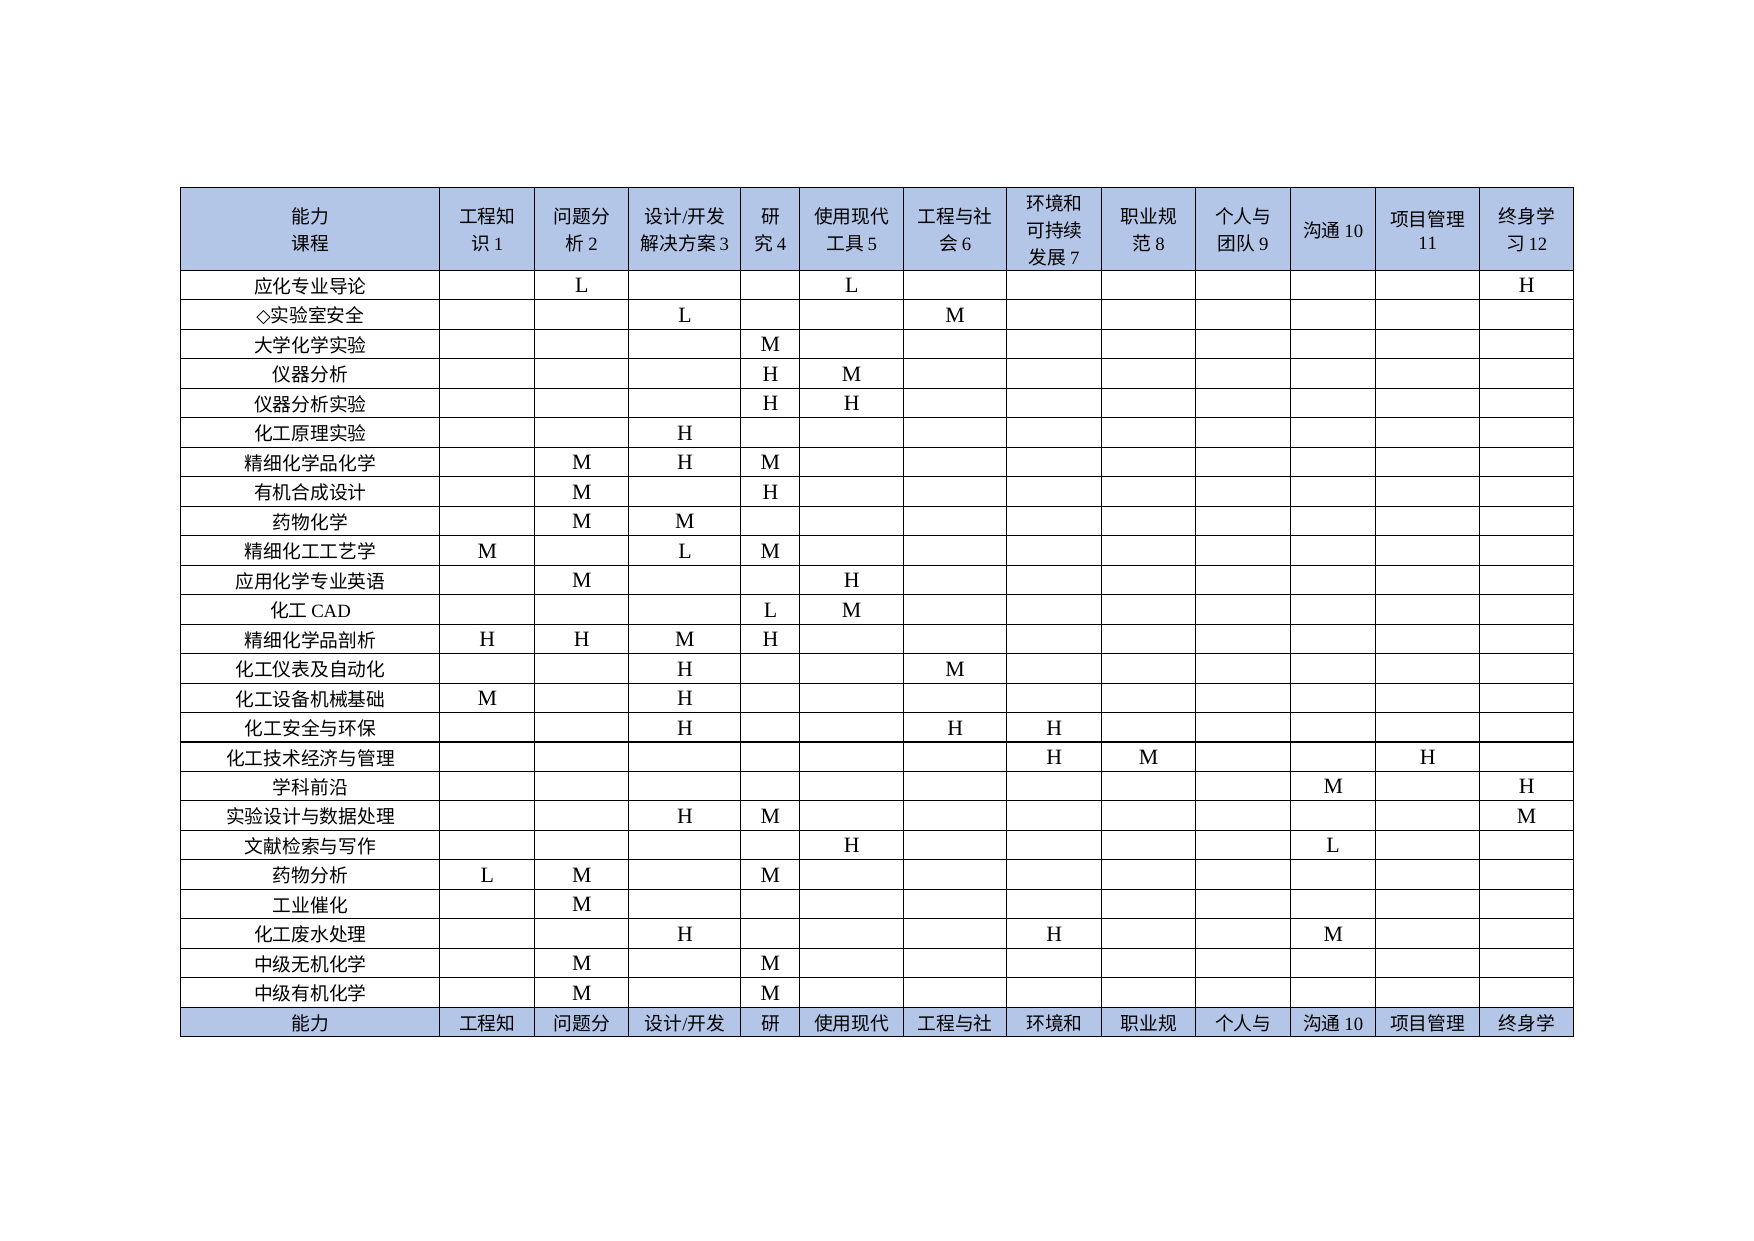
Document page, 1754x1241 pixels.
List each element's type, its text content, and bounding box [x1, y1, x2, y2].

table_cell [1196, 271, 1290, 299]
table_cell [904, 860, 1006, 889]
table_cell H [741, 359, 799, 388]
table_cell 项目管理11 [1376, 1008, 1479, 1036]
table_cell 使用现代工具5 [800, 1008, 903, 1036]
table_cell [1480, 831, 1573, 859]
table_cell [1007, 831, 1101, 859]
table_cell [535, 713, 628, 741]
table_cell [629, 978, 740, 1007]
table_cell [1480, 359, 1573, 388]
table_cell [1007, 595, 1101, 623]
table_cell [1196, 625, 1290, 653]
table_cell 化工CAD [181, 595, 439, 623]
table_cell [1291, 625, 1375, 653]
table_cell [1196, 831, 1290, 859]
table_cell [1102, 684, 1195, 712]
table_cell [1007, 418, 1101, 447]
table_cell H [629, 448, 740, 476]
table_cell [440, 801, 534, 830]
table_cell [904, 743, 1006, 771]
table_cell [629, 271, 740, 299]
table_cell [904, 772, 1006, 800]
table_cell H [629, 801, 740, 830]
table_cell M [629, 507, 740, 535]
table_cell L [629, 536, 740, 564]
table_cell L [1291, 831, 1375, 859]
table_cell [535, 743, 628, 771]
table_cell M [535, 507, 628, 535]
table_cell [1376, 890, 1479, 918]
table_cell [535, 300, 628, 329]
table_cell M [741, 330, 799, 358]
table_cell 职业规范8 [1102, 188, 1195, 270]
table_cell M [535, 978, 628, 1007]
table_cell [440, 831, 534, 859]
table_cell [1007, 890, 1101, 918]
table_cell [1376, 271, 1479, 299]
table_cell 化工仪表及自动化 [181, 654, 439, 682]
table_cell [440, 389, 534, 417]
table_cell 精细化学品剖析 [181, 625, 439, 653]
table_cell 大学化学实验 [181, 330, 439, 358]
table_cell [1102, 801, 1195, 830]
table_cell [1196, 919, 1290, 948]
table_cell L [741, 595, 799, 623]
table_cell [800, 978, 903, 1007]
table_cell 使用现代工具5 [800, 188, 903, 270]
table_cell [904, 418, 1006, 447]
table_cell [1376, 566, 1479, 594]
table_cell [629, 330, 740, 358]
table_cell 药物分析 [181, 860, 439, 889]
table_cell L [629, 300, 740, 329]
table_cell L [440, 860, 534, 889]
table_cell [1007, 477, 1101, 506]
table_cell [741, 772, 799, 800]
table_cell H [904, 713, 1006, 741]
table_cell 化工设备机械基础 [181, 684, 439, 712]
table_cell [1007, 359, 1101, 388]
table_cell [1007, 860, 1101, 889]
table_cell [800, 477, 903, 506]
table_cell [629, 359, 740, 388]
table_cell [1196, 860, 1290, 889]
table_cell 设计/开发解决方案3 [629, 188, 740, 270]
table_cell [904, 595, 1006, 623]
table_cell [1480, 389, 1573, 417]
table_cell M [741, 536, 799, 564]
table_cell [1291, 271, 1375, 299]
table_cell H [535, 625, 628, 653]
table_cell [1102, 507, 1195, 535]
table_cell 研究4 [741, 1008, 799, 1036]
table_cell [1480, 418, 1573, 447]
table_cell 沟通10 [1291, 1008, 1375, 1036]
table_cell 化工废水处理 [181, 919, 439, 948]
table_cell [1291, 743, 1375, 771]
table_cell [800, 625, 903, 653]
table_cell [741, 919, 799, 948]
table_cell [1196, 507, 1290, 535]
table_cell [800, 743, 903, 771]
table_cell M [741, 448, 799, 476]
table_cell [800, 890, 903, 918]
table_cell [741, 271, 799, 299]
table_cell [800, 330, 903, 358]
table_cell 中级无机化学 [181, 949, 439, 977]
table_cell M [741, 978, 799, 1007]
table_cell [1376, 418, 1479, 447]
table_cell [440, 743, 534, 771]
table_cell 终身学习12 [1480, 188, 1573, 270]
table_cell [1196, 684, 1290, 712]
table_cell [1291, 389, 1375, 417]
table_cell [1102, 389, 1195, 417]
table_cell [1480, 536, 1573, 564]
table_cell [535, 801, 628, 830]
table_cell [904, 978, 1006, 1007]
table_cell [904, 919, 1006, 948]
table_cell [741, 890, 799, 918]
table_cell [1291, 300, 1375, 329]
table_cell M [535, 477, 628, 506]
table_cell [440, 978, 534, 1007]
table_cell [1007, 978, 1101, 1007]
table_cell [1007, 330, 1101, 358]
table_cell [1480, 743, 1573, 771]
table_cell [1102, 359, 1195, 388]
table_cell M [1480, 801, 1573, 830]
table_cell [800, 949, 903, 977]
table_cell M [800, 595, 903, 623]
table_cell [1291, 949, 1375, 977]
table_cell M [535, 448, 628, 476]
table_cell [629, 595, 740, 623]
table_cell [1376, 831, 1479, 859]
table_cell [629, 772, 740, 800]
table_cell [1196, 978, 1290, 1007]
table_cell 项目管理11 [1376, 188, 1479, 270]
table_cell [1196, 801, 1290, 830]
table_cell [1102, 271, 1195, 299]
table_cell [1007, 448, 1101, 476]
table_cell H [1480, 271, 1573, 299]
table_cell M [440, 684, 534, 712]
table_cell H [741, 625, 799, 653]
table_cell [1291, 507, 1375, 535]
table_cell [904, 448, 1006, 476]
table_cell [629, 890, 740, 918]
table_cell 环境和可持续发展7 [1007, 1008, 1101, 1036]
table_cell [741, 566, 799, 594]
table_cell [1007, 654, 1101, 682]
table_cell [741, 684, 799, 712]
table_cell [1376, 389, 1479, 417]
table_cell [1480, 949, 1573, 977]
table_cell [1480, 860, 1573, 889]
table_cell 化工技术经济与管理 [181, 743, 439, 771]
table_cell [629, 743, 740, 771]
table_cell [440, 713, 534, 741]
table_cell [1376, 536, 1479, 564]
table_cell 精细化工工艺学 [181, 536, 439, 564]
table_cell 仪器分析实验 [181, 389, 439, 417]
table_cell H [629, 713, 740, 741]
table_cell [535, 684, 628, 712]
table_cell [1376, 772, 1479, 800]
table_cell [1376, 330, 1479, 358]
table_cell [1102, 978, 1195, 1007]
table_cell [904, 536, 1006, 564]
table_cell [1480, 978, 1573, 1007]
table_cell [904, 566, 1006, 594]
table_cell [800, 919, 903, 948]
table_cell [1480, 919, 1573, 948]
table_cell [1291, 477, 1375, 506]
table_cell [1196, 330, 1290, 358]
table_cell H [800, 566, 903, 594]
table_cell 工程与社会6 [904, 1008, 1006, 1036]
table_cell [800, 507, 903, 535]
table_cell [1480, 477, 1573, 506]
table_cell 设计/开发解决方案3 [629, 1008, 740, 1036]
table_cell 有机合成设计 [181, 477, 439, 506]
table_cell [440, 595, 534, 623]
table_cell [1376, 978, 1479, 1007]
table_cell [440, 890, 534, 918]
table_cell H [1007, 743, 1101, 771]
table_cell [800, 300, 903, 329]
table_cell [629, 477, 740, 506]
table_cell [1102, 890, 1195, 918]
table_cell [629, 831, 740, 859]
table_cell [904, 359, 1006, 388]
table_cell [1102, 772, 1195, 800]
table_cell [800, 448, 903, 476]
table_cell [1196, 890, 1290, 918]
table_cell M [800, 359, 903, 388]
table_cell 应用化学专业英语 [181, 566, 439, 594]
table_cell [1291, 536, 1375, 564]
table_cell [1376, 507, 1479, 535]
table_cell [1102, 418, 1195, 447]
table_cell 学科前沿 [181, 772, 439, 800]
table_cell [440, 507, 534, 535]
table_cell [741, 507, 799, 535]
table_cell [1480, 713, 1573, 741]
table_cell [1007, 300, 1101, 329]
table_cell H [629, 654, 740, 682]
table_cell [741, 418, 799, 447]
table_cell [440, 566, 534, 594]
table_cell [904, 330, 1006, 358]
table_cell [1196, 949, 1290, 977]
table_cell [1480, 566, 1573, 594]
table_cell [440, 949, 534, 977]
table_cell H [741, 389, 799, 417]
table_cell [1480, 507, 1573, 535]
table_cell [1102, 831, 1195, 859]
table_cell [535, 595, 628, 623]
table_cell 终身学习12 [1480, 1008, 1573, 1036]
table_cell [1480, 595, 1573, 623]
table_cell 职业规范8 [1102, 1008, 1195, 1036]
table_cell [1007, 949, 1101, 977]
table_cell [904, 949, 1006, 977]
table_cell [1291, 860, 1375, 889]
table_cell M [1102, 743, 1195, 771]
table_cell [741, 831, 799, 859]
table_cell H [629, 418, 740, 447]
table_cell [1196, 389, 1290, 417]
table_cell [629, 949, 740, 977]
table_cell [1196, 300, 1290, 329]
table_cell [535, 654, 628, 682]
table_cell 化工原理实验 [181, 418, 439, 447]
table_cell [440, 418, 534, 447]
table_cell [440, 919, 534, 948]
table_cell [1376, 448, 1479, 476]
table_cell [1102, 300, 1195, 329]
table_cell [440, 330, 534, 358]
table_cell [1376, 713, 1479, 741]
table_cell [904, 831, 1006, 859]
table_cell [1376, 654, 1479, 682]
table_cell [1196, 566, 1290, 594]
table_cell [1102, 654, 1195, 682]
table_cell [535, 330, 628, 358]
table_cell 研究4 [741, 188, 799, 270]
table_cell [1376, 477, 1479, 506]
table_cell 问题分析2 [535, 1008, 628, 1036]
table_cell [1291, 418, 1375, 447]
table_cell [904, 890, 1006, 918]
table_cell [1196, 743, 1290, 771]
table_cell [1480, 684, 1573, 712]
table_cell M [535, 860, 628, 889]
table_cell [741, 654, 799, 682]
table_cell H [1376, 743, 1479, 771]
table_cell 工程与社会6 [904, 188, 1006, 270]
table_cell [800, 536, 903, 564]
table_cell 能力 课程 [181, 1008, 439, 1036]
table_cell [1007, 389, 1101, 417]
table_cell [1007, 625, 1101, 653]
table_cell [1102, 860, 1195, 889]
table_cell [800, 772, 903, 800]
table_cell 个人与团队9 [1196, 188, 1290, 270]
table_cell [535, 831, 628, 859]
table_cell [800, 684, 903, 712]
table_cell M [741, 860, 799, 889]
table_cell [800, 860, 903, 889]
table_cell [1196, 418, 1290, 447]
table_cell [1291, 330, 1375, 358]
table_cell [1102, 949, 1195, 977]
table_cell H [741, 477, 799, 506]
table_cell [1376, 860, 1479, 889]
table_cell [1102, 919, 1195, 948]
table_cell [1291, 801, 1375, 830]
table_cell [1196, 713, 1290, 741]
table_cell [904, 477, 1006, 506]
table_cell [1007, 772, 1101, 800]
table_cell [1007, 507, 1101, 535]
table_cell [1291, 978, 1375, 1007]
table_cell 精细化学品化学 [181, 448, 439, 476]
table_cell 个人与团队9 [1196, 1008, 1290, 1036]
table_cell [1480, 448, 1573, 476]
table_cell [1291, 890, 1375, 918]
table_cell ◇实验室安全 [181, 300, 439, 329]
table_cell [1196, 595, 1290, 623]
table_cell H [629, 919, 740, 948]
table_cell [629, 566, 740, 594]
table_cell [1102, 536, 1195, 564]
table_cell [1196, 654, 1290, 682]
table_cell H [800, 389, 903, 417]
table_cell [1291, 684, 1375, 712]
table_cell M [1291, 919, 1375, 948]
table_cell M [741, 801, 799, 830]
table_cell 实验设计与数据处理 [181, 801, 439, 830]
table_cell [1376, 359, 1479, 388]
table_cell M [741, 949, 799, 977]
table_cell 应化专业导论 [181, 271, 439, 299]
table_cell [1376, 919, 1479, 948]
table_cell [1480, 890, 1573, 918]
table_cell [1007, 801, 1101, 830]
table_cell [535, 536, 628, 564]
table_cell [800, 654, 903, 682]
table_cell [535, 389, 628, 417]
table_cell [1291, 448, 1375, 476]
table_cell 药物化学 [181, 507, 439, 535]
table_cell [1291, 654, 1375, 682]
table_cell [1102, 330, 1195, 358]
table_cell 仪器分析 [181, 359, 439, 388]
table_cell [1102, 566, 1195, 594]
table_cell H [1480, 772, 1573, 800]
table_cell 化工安全与环保 [181, 713, 439, 741]
table_cell H [800, 831, 903, 859]
table_cell [440, 654, 534, 682]
table_cell [440, 477, 534, 506]
table_cell [904, 507, 1006, 535]
table_cell H [629, 684, 740, 712]
table_cell [904, 625, 1006, 653]
table_cell [1007, 271, 1101, 299]
table_cell [1291, 359, 1375, 388]
table_cell [904, 684, 1006, 712]
table_cell [629, 860, 740, 889]
table_cell M [904, 300, 1006, 329]
table_cell [800, 418, 903, 447]
table_cell [800, 801, 903, 830]
table_cell 沟通10 [1291, 188, 1375, 270]
table_cell M [535, 566, 628, 594]
table_cell [1007, 536, 1101, 564]
table_cell [1376, 684, 1479, 712]
table_cell [1196, 536, 1290, 564]
table_cell 工业催化 [181, 890, 439, 918]
table_cell [1480, 300, 1573, 329]
table_cell M [535, 949, 628, 977]
table_cell 中级有机化学 [181, 978, 439, 1007]
table_cell [1480, 625, 1573, 653]
table_cell [800, 713, 903, 741]
table_cell [1376, 595, 1479, 623]
table_cell [1102, 625, 1195, 653]
table_cell M [629, 625, 740, 653]
table_cell [440, 448, 534, 476]
table_cell [904, 271, 1006, 299]
table_cell [440, 300, 534, 329]
table_cell [1196, 772, 1290, 800]
table_cell M [904, 654, 1006, 682]
table_cell [1102, 448, 1195, 476]
table_cell [1376, 625, 1479, 653]
table_cell [440, 271, 534, 299]
table_cell 问题分析2 [535, 188, 628, 270]
table_cell [440, 359, 534, 388]
table_cell [535, 772, 628, 800]
table_cell L [800, 271, 903, 299]
table_cell 文献检索与写作 [181, 831, 439, 859]
table_cell [904, 389, 1006, 417]
table_cell M [535, 890, 628, 918]
table_cell [440, 772, 534, 800]
table_cell H [440, 625, 534, 653]
table_cell H [1007, 713, 1101, 741]
table_cell [1102, 595, 1195, 623]
table_cell [1196, 448, 1290, 476]
table_cell L [535, 271, 628, 299]
table_cell [1102, 713, 1195, 741]
table_cell [1196, 477, 1290, 506]
table_cell [1102, 477, 1195, 506]
table_cell [1480, 330, 1573, 358]
table_cell [741, 300, 799, 329]
table_cell [1480, 654, 1573, 682]
table_cell [535, 418, 628, 447]
table_cell [1291, 713, 1375, 741]
table_cell 工程知识1 [440, 1008, 534, 1036]
table_cell [535, 919, 628, 948]
table_cell [629, 389, 740, 417]
table_cell M [440, 536, 534, 564]
table_cell [1007, 684, 1101, 712]
table_cell [535, 359, 628, 388]
table_cell [1376, 949, 1479, 977]
table_cell [1291, 566, 1375, 594]
table_cell 能力 课程 [181, 188, 439, 270]
table_cell 工程知识1 [440, 188, 534, 270]
table_cell 环境和可持续发展7 [1007, 188, 1101, 270]
table_cell [1376, 801, 1479, 830]
table_cell M [1291, 772, 1375, 800]
table_cell H [1007, 919, 1101, 948]
table_cell [1196, 359, 1290, 388]
table_cell [741, 713, 799, 741]
table_cell [1291, 595, 1375, 623]
table_cell [1007, 566, 1101, 594]
table_cell [1376, 300, 1479, 329]
table_cell [741, 743, 799, 771]
table_cell [904, 801, 1006, 830]
